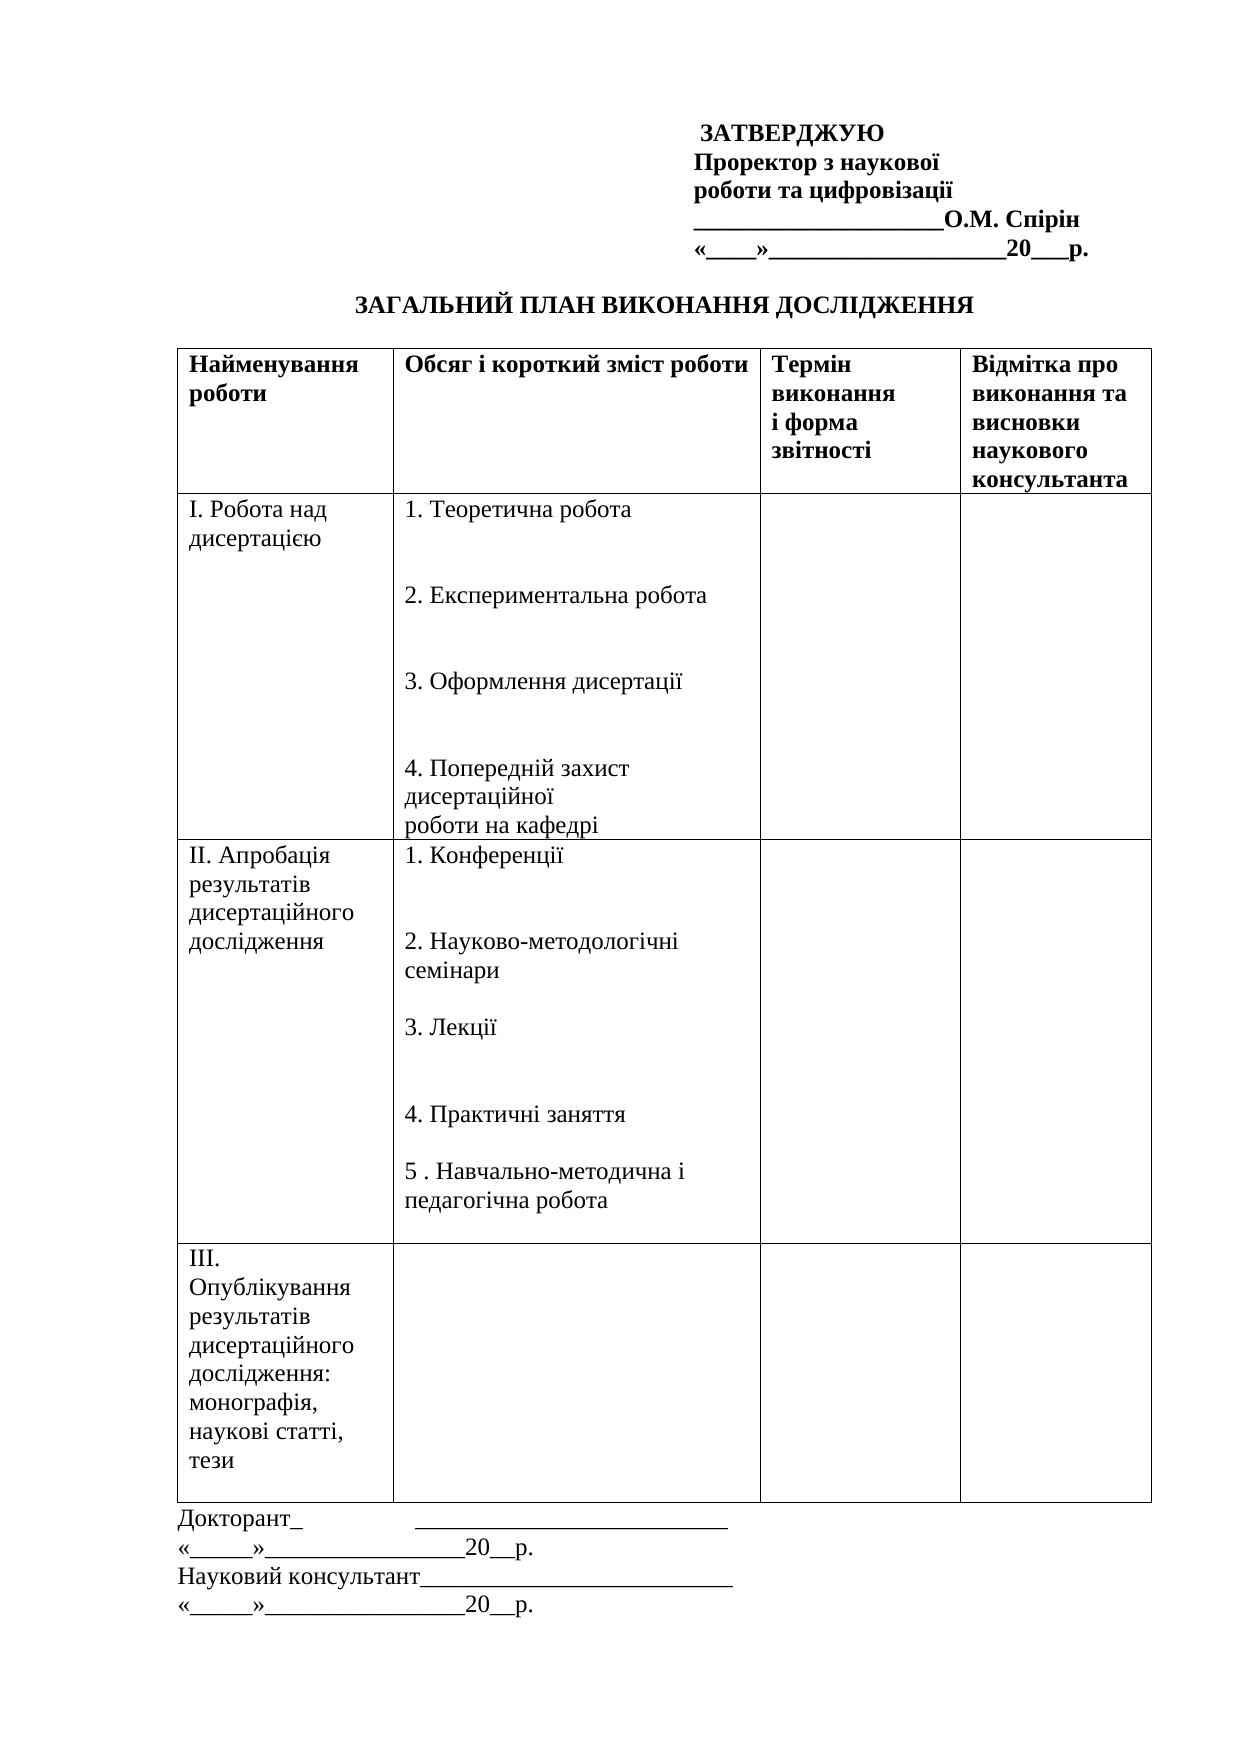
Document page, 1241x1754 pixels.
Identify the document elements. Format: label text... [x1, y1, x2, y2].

table_cell ІІ. Апробація результатів дисертаційного дослідження [178, 840, 393, 1242]
table_header Відмітка про виконання та висновки наукового консультанта [1080, 349, 1151, 493]
table_cell [761, 840, 960, 1242]
text Проректор з наукової [693, 147, 1152, 176]
table_cell ІІІ. Опублікування результатів дисертаційного дослідження: монографія, наукові статті, тези [178, 1244, 393, 1502]
table_header Обсяг і короткий зміст роботи [394, 349, 760, 493]
table_header Термін виконання і форма звітності [761, 349, 960, 493]
text «_____»________________20__р. [177, 1589, 1152, 1618]
text Докторант_ _________________________ [177, 1503, 1152, 1532]
table_cell [761, 494, 960, 839]
table_cell [761, 1244, 960, 1502]
text ____________________О.М. Спірін [693, 204, 1152, 233]
text «_____»________________20__р. [177, 1532, 1152, 1561]
table_cell [394, 1244, 760, 1502]
table_cell [961, 494, 1151, 839]
table_cell [961, 840, 1151, 1242]
subtitle ЗАГАЛЬНИЙ ПЛАН ВИКОНАННЯ ДОСЛІДЖЕННЯ [177, 291, 1152, 319]
text Науковий консультант_________________________ [177, 1561, 1152, 1589]
table_cell [961, 1244, 1151, 1502]
table_cell 1. Конференції 2. Науково-методологічні семінари 3. Лекції 4. Практичні заняття 5 . Навчально-методична і педагогічна робота [394, 840, 760, 1242]
text ЗАТВЕРДЖУЮ [693, 118, 1102, 147]
text роботи та цифровізації [693, 176, 1152, 204]
table_cell 1. Теоретична робота 2. Експериментальна робота 3. Оформлення дисертації 4. Попередній захист дисертаційної роботи на кафедрі [394, 494, 760, 839]
table_cell І. Робота над дисертацією [178, 494, 393, 839]
text «____»___________________20___р. [693, 233, 1152, 262]
table_header Найменування роботи [178, 349, 393, 493]
